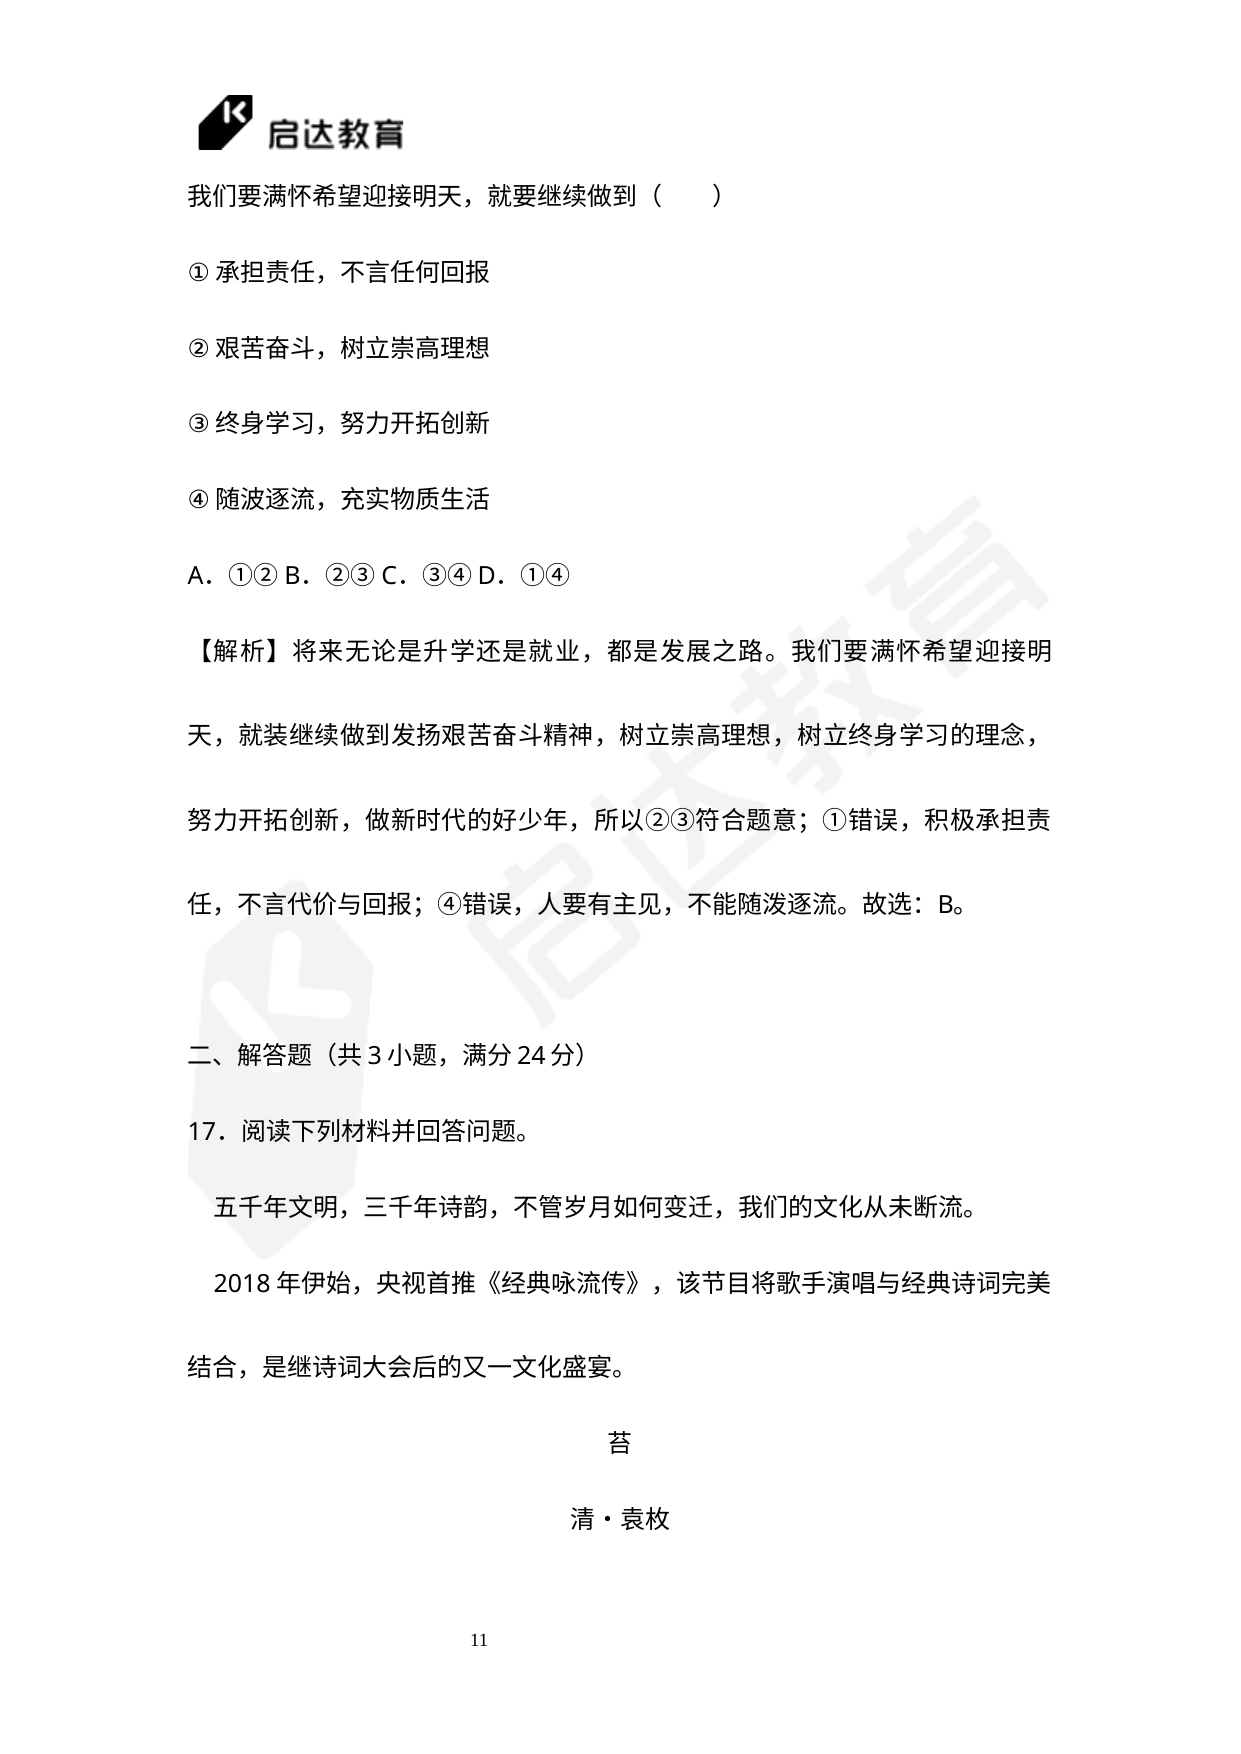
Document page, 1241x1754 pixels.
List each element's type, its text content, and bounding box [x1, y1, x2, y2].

text ②艰苦奋斗，树立崇高理想 [187, 314, 1053, 379]
text 清•袁枚 [187, 1485, 1053, 1550]
text 【解析】将来无论是升学还是就业，都是发展之路。我们要满怀希望迎接明天，就装继续做到发扬艰苦奋斗精神，树立崇高理想，树立终身学习的理念，努力开拓创新，做新时代的好少年，所以②③符合题意；①错误，积极承担责任，不言代价与回报；④错误，人要有主见，不能随泼逐流。故选：B。 [187, 617, 1053, 935]
text 2018年伊始，央视首推《经典咏流传》，该节目将歌手演唱与经典诗词完美结合，是继诗词大会后的又一文化盛宴。 [187, 1249, 1053, 1398]
text 五千年文明，三千年诗韵，不管岁月如何变迁，我们的文化从未断流。 [187, 1173, 1053, 1238]
text ①承担责任，不言任何回报 [187, 238, 1053, 303]
text 苔 [187, 1409, 1053, 1474]
text 二、解答题（共3小题，满分24分） [187, 1021, 1053, 1086]
text 17．阅读下列材料并回答问题。 [187, 1097, 1053, 1162]
picture [198, 95, 404, 150]
text A．①② B．②③ C．③④ D．①④ [187, 541, 1053, 606]
text 16．中考之后，我们初中毕业了，将来无论是升学还是就业，都是发展之路。我们要满怀希望迎接明天，就要继续做到（ ） [187, 162, 1053, 227]
text ④随波逐流，充实物质生活 [187, 465, 1053, 530]
text ③终身学习，努力开拓创新 [187, 389, 1053, 454]
